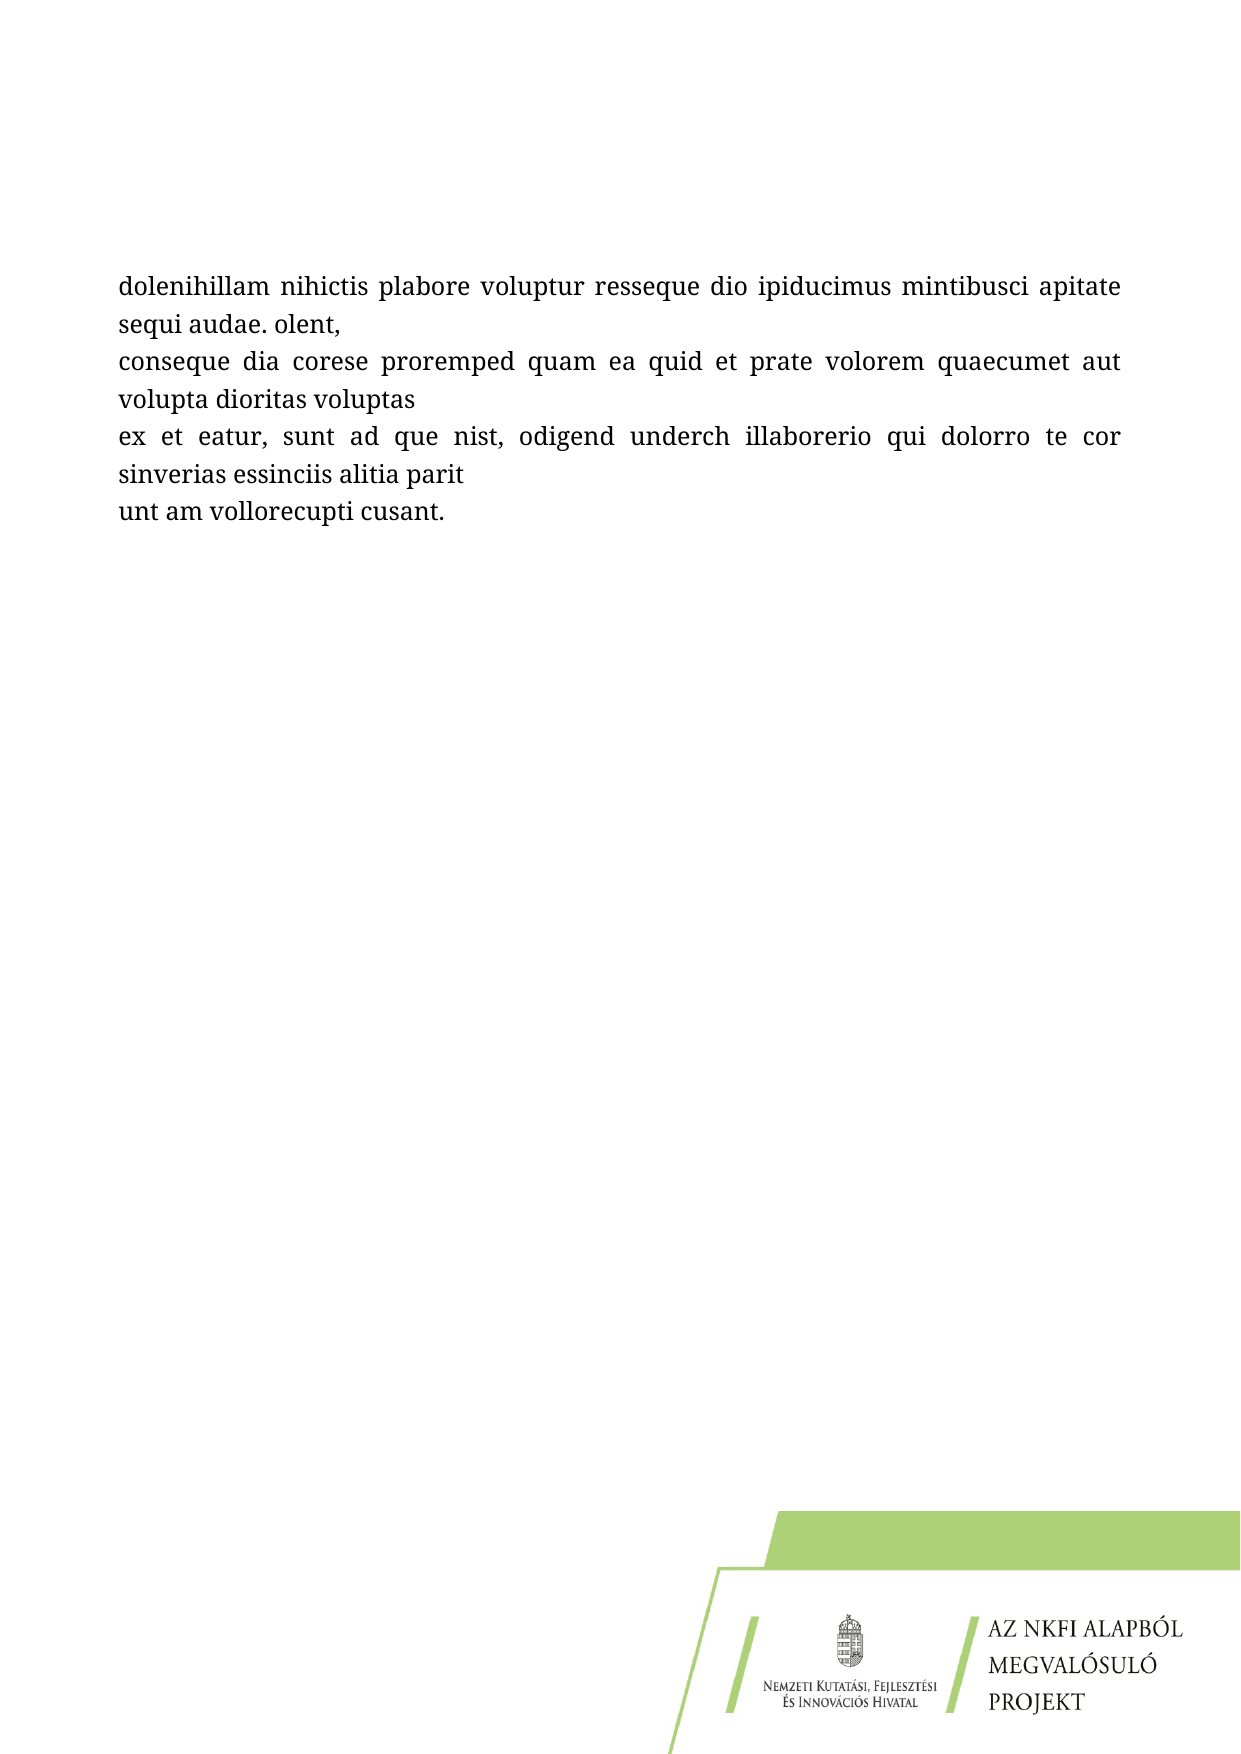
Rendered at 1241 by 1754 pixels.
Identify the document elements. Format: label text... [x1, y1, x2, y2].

text unt am vollorecupti cusant. [118, 491, 1122, 528]
text conseque dia corese proremped quam ea quid et prate volorem quaecumet aut volupta dioritas voluptas [118, 341, 1122, 416]
picture [665, 1511, 1241, 1754]
text dolenihillam nihictis plabore voluptur resseque dio ipiducimus mintibusci apitate sequi audae. olent, [118, 266, 1122, 341]
text ex et eatur, sunt ad que nist, odigend underch illaborerio qui dolorro te cor sinverias essinciis alitia parit [118, 416, 1122, 491]
